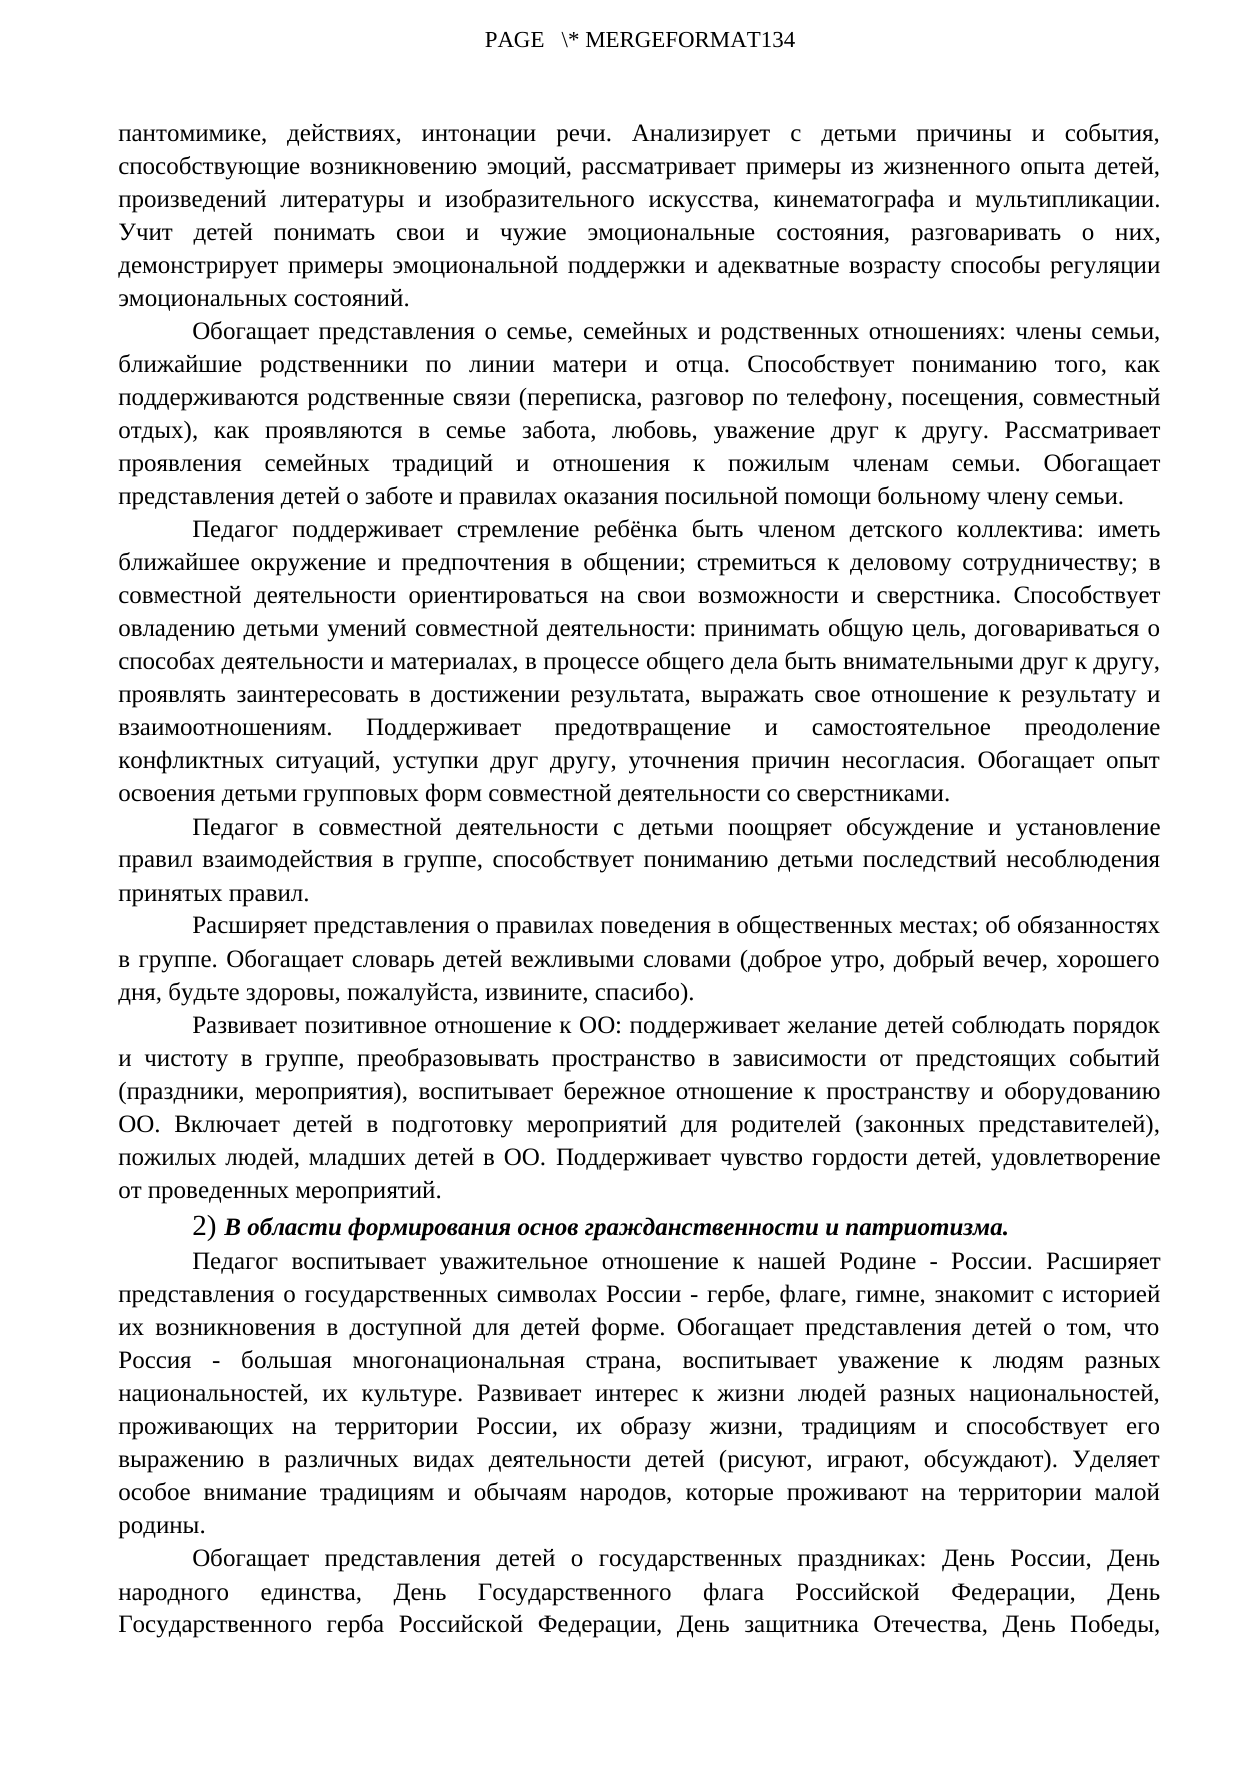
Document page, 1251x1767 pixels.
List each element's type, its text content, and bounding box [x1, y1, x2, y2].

text Педагог в совместной деятельности с детьми поощряет обсуждение и установление правил взаимодействия в группе, способствует пониманию детьми последствий несоблюдения принятых правил. [118, 812, 1161, 906]
text Расширяет представления о правилах поведения в общественных местах; об обязанностях в группе. Обогащает словарь детей вежливыми словами (доброе утро, добрый вечер, хорошего дня, будьте здоровы, пожалуйста, извините, спасибо). [118, 911, 1161, 1005]
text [118, 118, 1161, 312]
text Педагог поддерживает стремление ребёнка быть членом детского коллектива: иметь ближайшее окружение и предпочтения в общении; стремиться к деловому сотрудничеству; в совместной деятельности ориентироваться на свои возможности и сверстника. Способствует овладению детьми умений совместной деятельности: принимать общую цель, договариваться о способах деятельности и материалах, в процессе общего дела быть внимательными друг к другу, проявлять заинтересовать в достижении результата, выражать свое отношение к результату и взаимоотношениям. Поддерживает предотвращение и самостоятельное преодоление конфликтных ситуаций, уступки друг другу, уточнения причин несогласия. Обогащает опыт освоения детьми групповых форм совместной деятельности со сверстниками. [118, 514, 1161, 807]
list В области формирования основ гражданственности и патриотизма. [118, 1208, 1161, 1241]
text Развивает позитивное отношение к ОО: поддерживает желание детей соблюдать порядок и чистоту в группе, преобразовывать пространство в зависимости от предстоящих событий (праздники, мероприятия), воспитывает бережное отношение к пространству и оборудованию ОО. Включает детей в подготовку мероприятий для родителей (законных представителей), пожилых людей, младших детей в ОО. Поддерживает чувство гордости детей, удовлетворение от проведенных мероприятий. [118, 1010, 1161, 1203]
text Обогащает представления о семье, семейных и родственных отношениях: члены семьи, ближайшие родственники по линии матери и отца. Способствует пониманию того, как поддерживаются родственные связи (переписка, разговор по телефону, посещения, совместный отдых), как проявляются в семье забота, любовь, уважение друг к другу. Рассматривает проявления семейных традиций и отношения к пожилым членам семьи. Обогащает представления детей о заботе и правилах оказания посильной помощи больному члену семьи. [118, 316, 1161, 510]
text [118, 1543, 1161, 1638]
text Педагог воспитывает уважительное отношение к нашей Родине - России. Расширяет представления о государственных символах России - гербе, флаге, гимне, знакомит с историей их возникновения в доступной для детей форме. Обогащает представления детей о том, что Россия - большая многонациональная страна, воспитывает уважение к людям разных национальностей, их культуре. Развивает интерес к жизни людей разных национальностей, проживающих на территории России, их образу жизни, традициям и способствует его выражению в различных видах деятельности детей (рисуют, играют, обсуждают). Уделяет особое внимание традициям и обычаям народов, которые проживают на территории малой родины. [118, 1246, 1161, 1539]
